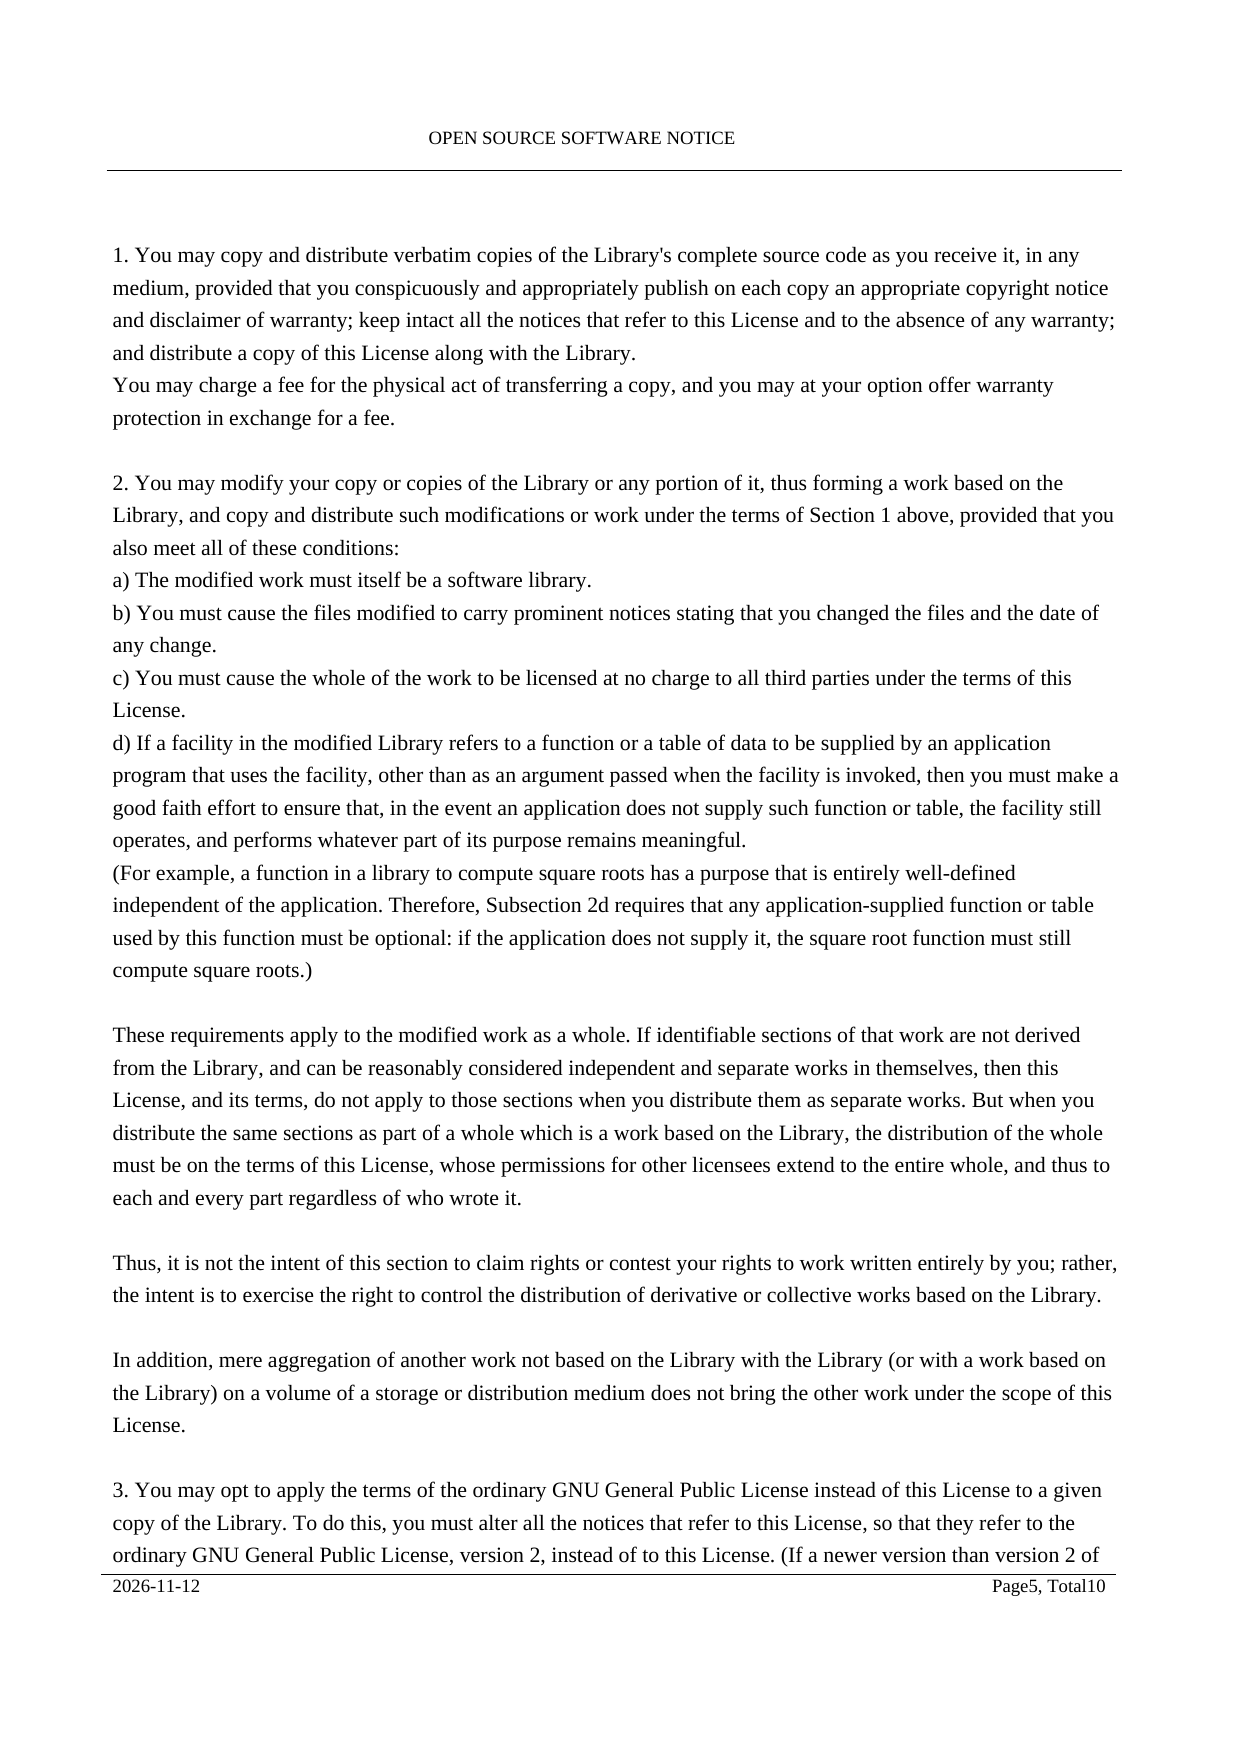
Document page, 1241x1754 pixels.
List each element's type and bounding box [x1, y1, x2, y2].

text [112, 206, 1128, 1571]
